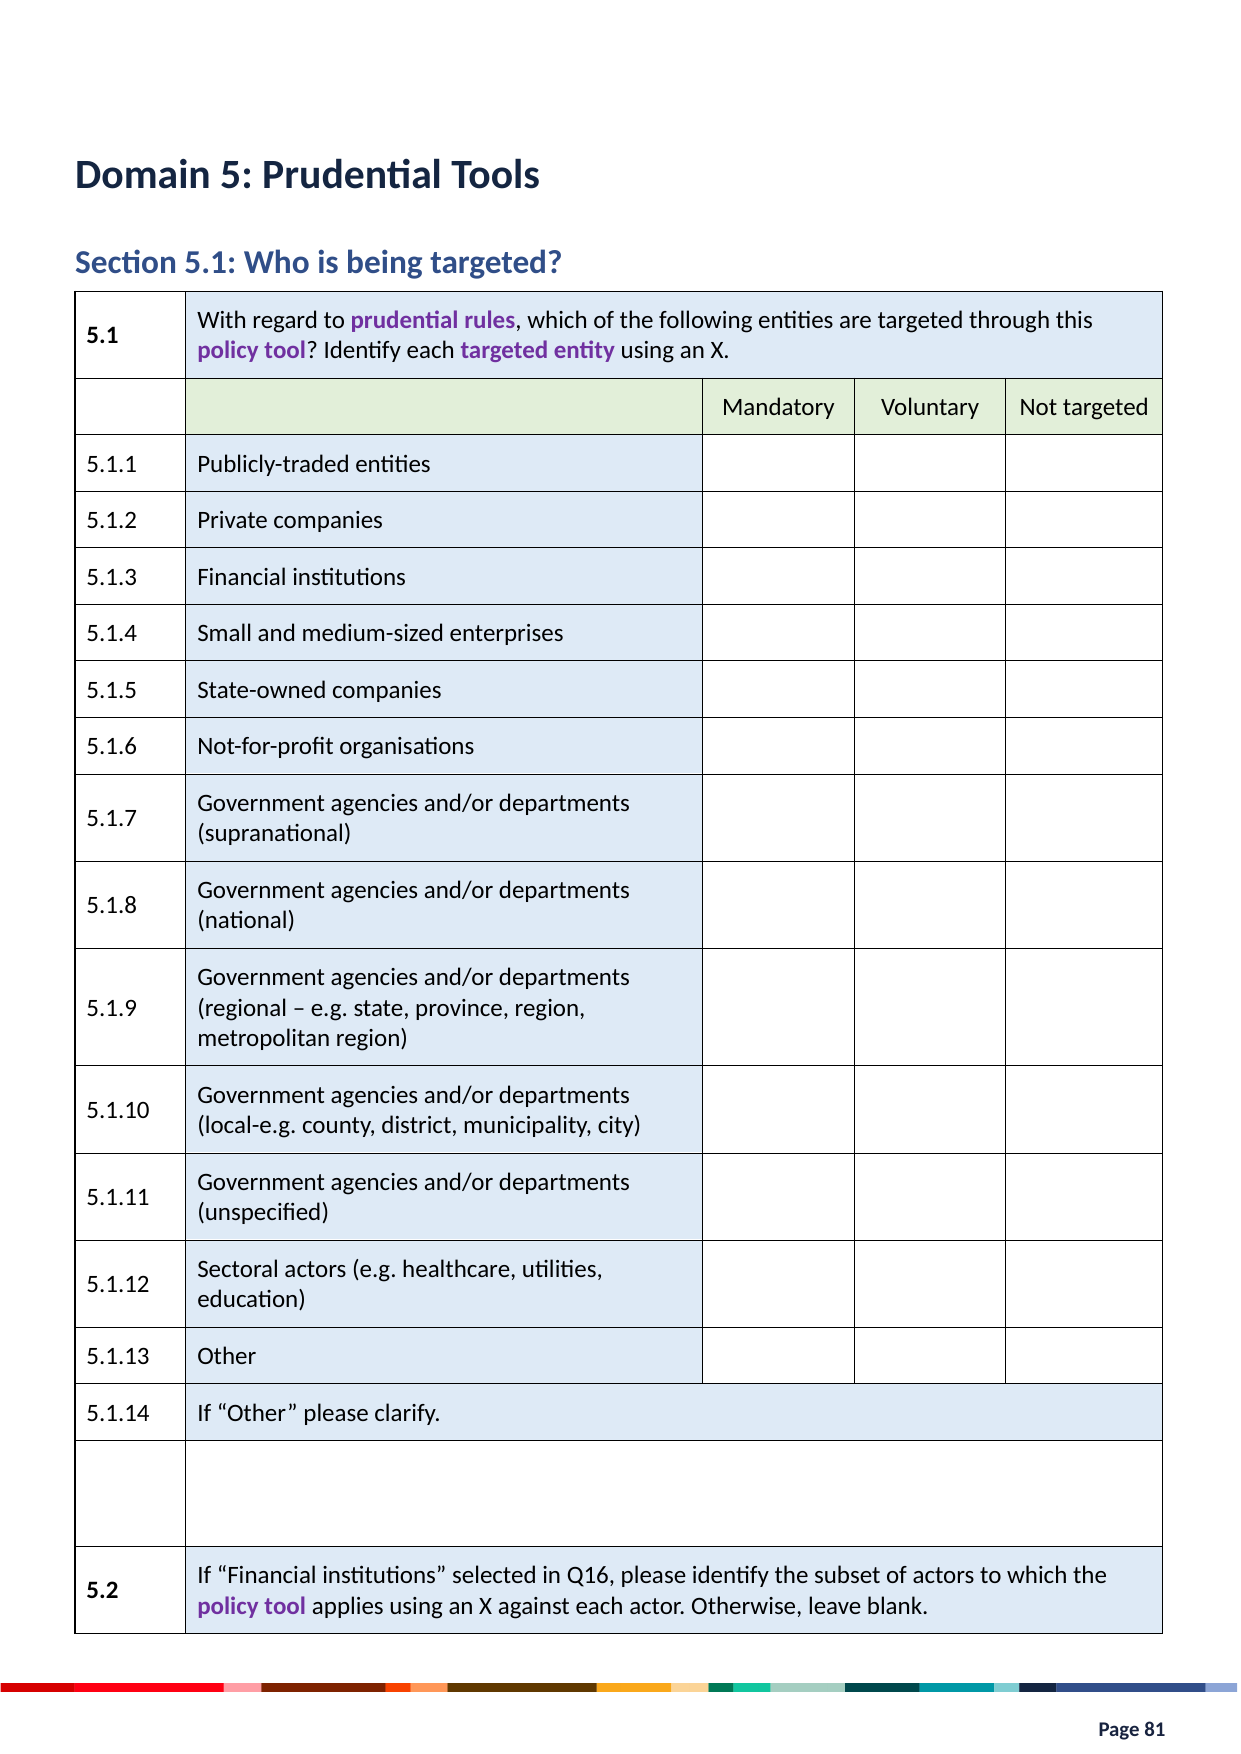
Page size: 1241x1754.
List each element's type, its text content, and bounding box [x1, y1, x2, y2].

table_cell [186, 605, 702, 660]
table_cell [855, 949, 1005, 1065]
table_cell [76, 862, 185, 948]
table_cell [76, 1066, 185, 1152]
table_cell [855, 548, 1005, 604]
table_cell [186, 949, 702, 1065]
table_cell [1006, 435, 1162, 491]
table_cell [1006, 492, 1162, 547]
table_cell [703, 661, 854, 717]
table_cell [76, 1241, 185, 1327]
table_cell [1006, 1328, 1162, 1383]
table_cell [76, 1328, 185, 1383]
subtitle Domain 5: Prudential Tools [75, 148, 1165, 199]
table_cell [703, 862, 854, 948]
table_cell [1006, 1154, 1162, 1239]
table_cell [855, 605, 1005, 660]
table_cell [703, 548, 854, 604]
picture [0, 1683, 1236, 1692]
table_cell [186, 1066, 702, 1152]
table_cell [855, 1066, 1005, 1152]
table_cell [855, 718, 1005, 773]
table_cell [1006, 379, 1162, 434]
subtitle Section 5.1: Who is being targeted? [75, 241, 1165, 282]
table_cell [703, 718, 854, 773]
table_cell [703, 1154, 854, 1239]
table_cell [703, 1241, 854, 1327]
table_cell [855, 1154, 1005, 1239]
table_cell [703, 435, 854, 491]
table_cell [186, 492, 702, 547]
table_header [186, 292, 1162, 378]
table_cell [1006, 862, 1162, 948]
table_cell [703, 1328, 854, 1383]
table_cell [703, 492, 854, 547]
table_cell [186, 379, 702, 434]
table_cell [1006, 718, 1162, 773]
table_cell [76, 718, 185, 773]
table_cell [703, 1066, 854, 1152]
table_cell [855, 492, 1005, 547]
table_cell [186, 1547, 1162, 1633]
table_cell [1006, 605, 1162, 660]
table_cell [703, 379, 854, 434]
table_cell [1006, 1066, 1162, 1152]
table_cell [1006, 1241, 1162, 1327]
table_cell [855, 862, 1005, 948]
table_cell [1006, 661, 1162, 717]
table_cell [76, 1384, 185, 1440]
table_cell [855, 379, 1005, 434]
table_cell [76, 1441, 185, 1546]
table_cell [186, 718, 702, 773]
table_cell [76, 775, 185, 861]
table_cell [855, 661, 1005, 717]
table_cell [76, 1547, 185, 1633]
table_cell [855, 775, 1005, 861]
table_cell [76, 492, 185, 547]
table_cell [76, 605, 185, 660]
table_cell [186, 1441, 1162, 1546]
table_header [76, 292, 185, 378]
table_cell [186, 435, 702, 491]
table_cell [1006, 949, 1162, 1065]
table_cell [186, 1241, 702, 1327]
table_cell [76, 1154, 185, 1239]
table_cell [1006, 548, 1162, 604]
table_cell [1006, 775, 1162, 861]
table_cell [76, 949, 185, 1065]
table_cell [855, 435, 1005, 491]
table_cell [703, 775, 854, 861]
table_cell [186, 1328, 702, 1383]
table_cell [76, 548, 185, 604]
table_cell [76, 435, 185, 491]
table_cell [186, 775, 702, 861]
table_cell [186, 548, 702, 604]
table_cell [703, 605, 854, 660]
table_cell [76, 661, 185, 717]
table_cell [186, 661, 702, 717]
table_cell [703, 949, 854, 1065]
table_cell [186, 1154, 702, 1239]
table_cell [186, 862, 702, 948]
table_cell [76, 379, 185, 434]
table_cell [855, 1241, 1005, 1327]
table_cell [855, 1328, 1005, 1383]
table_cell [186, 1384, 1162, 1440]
